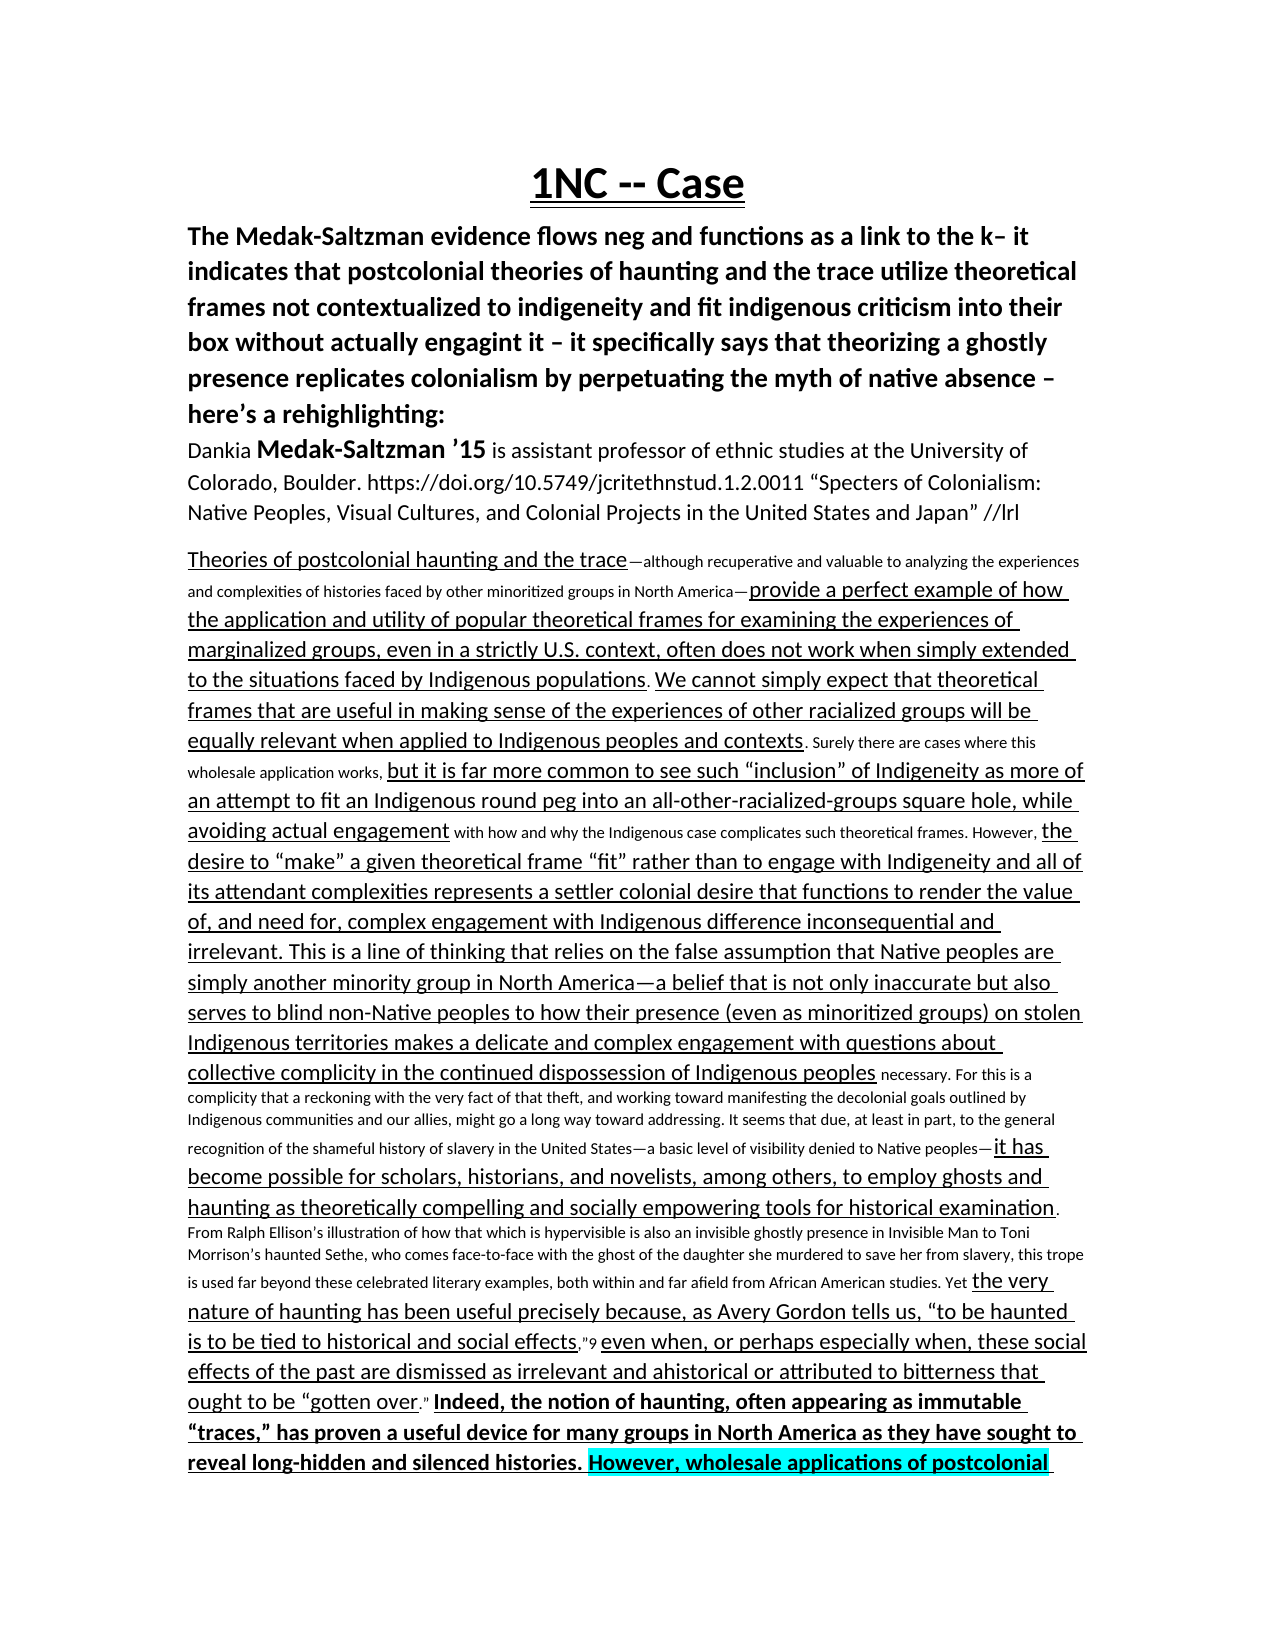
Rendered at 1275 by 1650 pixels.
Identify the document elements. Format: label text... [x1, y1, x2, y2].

text Dankia Medak-Saltzman ’15 is assistant professor of ethnic studies at the University of Colorado, Boulder. https://doi.org/10.5749/jcritethnstud.1.2.0011 “Specters of Colonialism: Native Peoples, Visual Cultures, and Colonial Projects in the United States and Japan” //lrl [187, 432, 1087, 526]
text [187, 545, 1087, 1476]
subtitle 1NC -- Case [187, 154, 1087, 210]
subtitle The Medak-Saltzman evidence flows neg and functions as a link to the k– it indicates that postcolonial theories of haunting and the trace utilize theoretical frames not contextualized to indigeneity and fit indigenous criticism into their box without actually engagint it – it specifically says that theorizing a ghostly presence replicates colonialism by perpetuating the myth of native absence – here’s a rehighlighting: [187, 219, 1087, 430]
